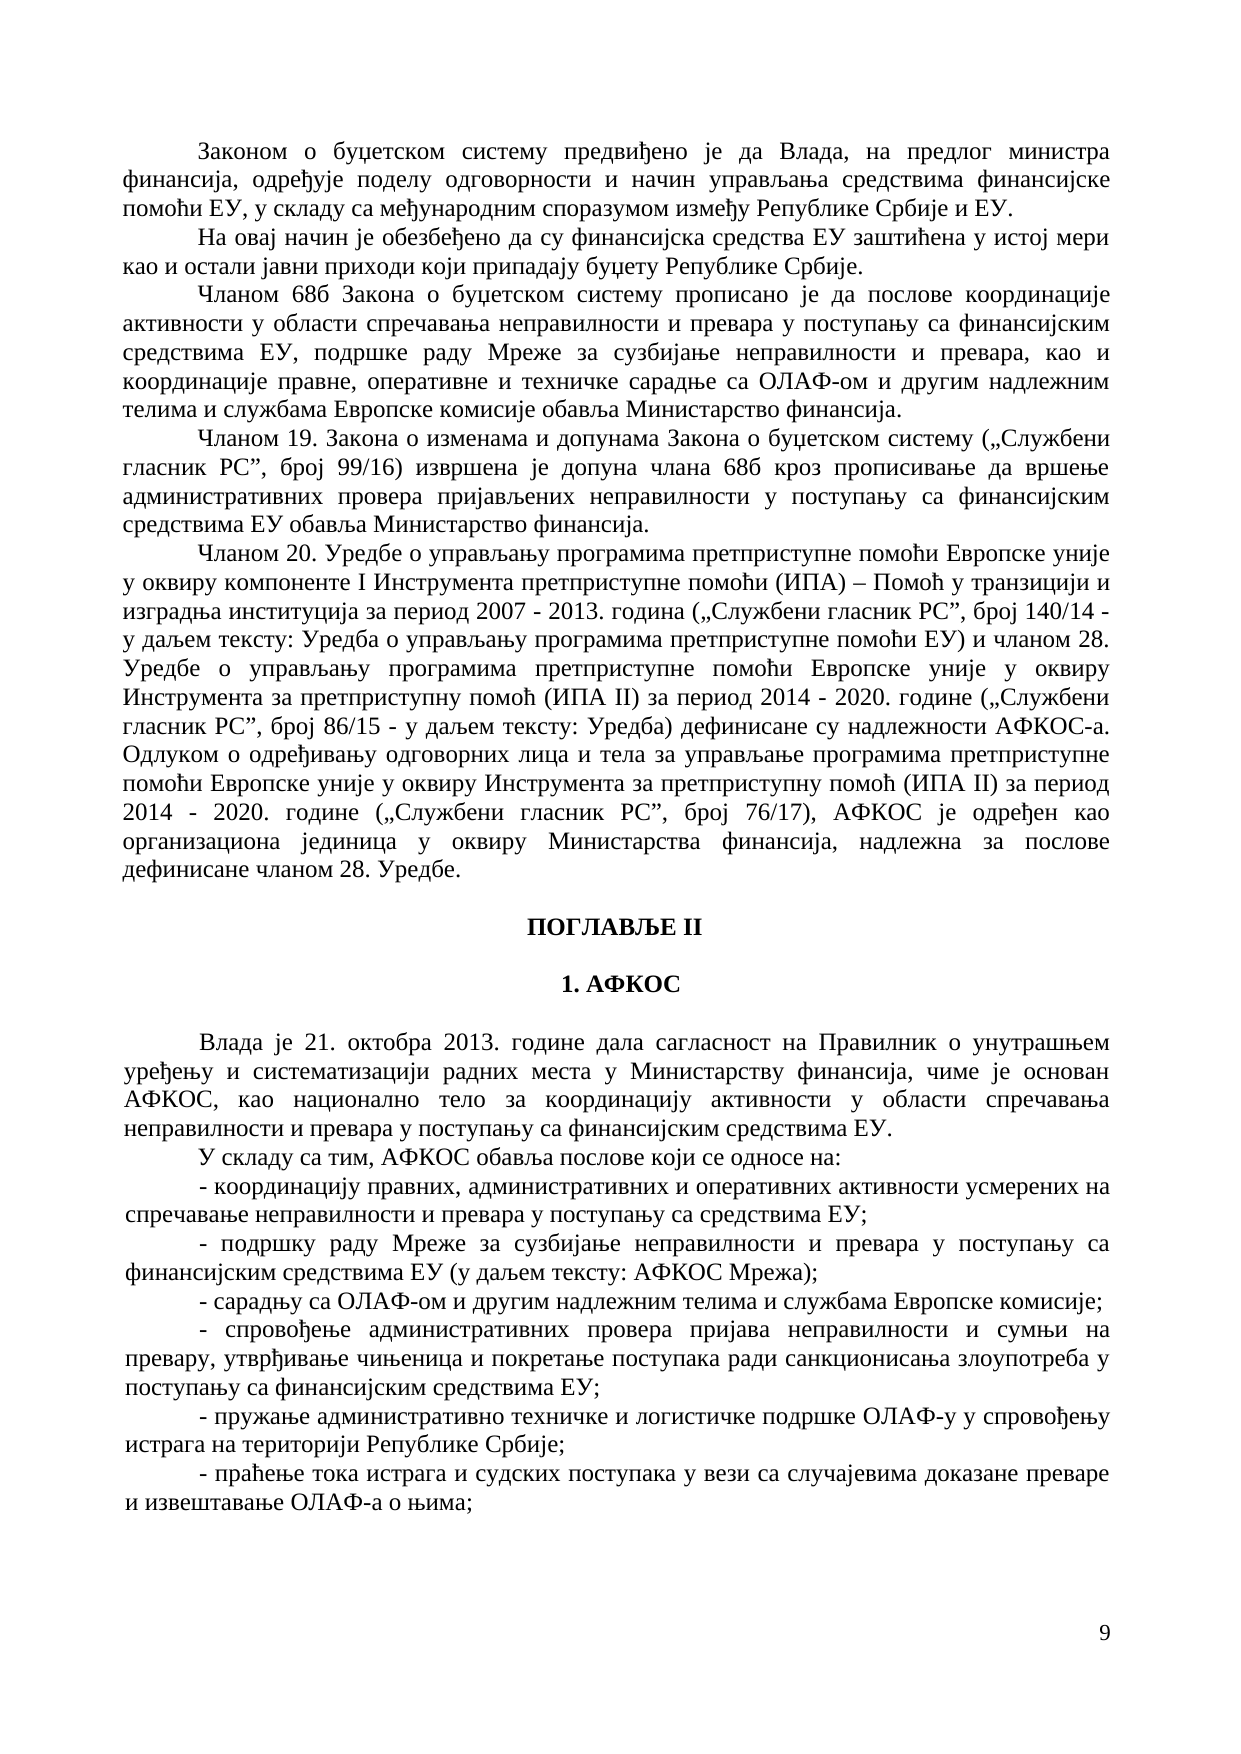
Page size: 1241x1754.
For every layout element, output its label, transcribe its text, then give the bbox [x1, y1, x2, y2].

subtitle 1. АФКОС [124, 969, 1118, 998]
text Законом о буџетском систему предвиђено је да Влада, на предлог министра финансија, одређује поделу одговорности и начин управљања средствима финансијске помоћи ЕУ, у складу са међународним споразумом између Републике Србије и ЕУ. [122, 136, 1111, 222]
text - праћење тока истрага и судских поступака у вези са случајевима доказане преваре и извештавање ОЛАФ-а о њима; [125, 1458, 1111, 1516]
text - спровођење административних провера пријава неправилности и сумњи на превару, утврђивањe чињеница и покретањe поступака ради санкционисања злоупотреба у поступању са финансијским средствима ЕУ; [125, 1314, 1111, 1401]
text Чланом 68б Закона о буџетском систему прописано је да послове координације активности у области спречавања неправилности и превара у поступању са финансијским средствима ЕУ, подршке раду Мреже за сузбијање неправилности и превара, као и координације правне, оперативне и техничке сарадње са ОЛАФ-ом и другим надлежним телима и службама Европске комисије обавља Министарство финансија. [122, 279, 1111, 423]
text На овај начин је обезбеђено да су финансијска средства ЕУ заштићена у истој мери као и остали јавни приходи који припадају буџету Републике Србије. [122, 222, 1111, 279]
text - координацију правних, административних и оперативних активности усмерених на спречавање неправилности и превара у поступању са средствима ЕУ; [125, 1171, 1111, 1228]
text - сарадњу са ОЛАФ-ом и другим надлежним телима и службама Европске комисије; [125, 1286, 1111, 1314]
text Чланом 20. Уредбе о управљању програмима претприступне помоћи Европске уније у оквиру компоненте I Инструмента претприступне помоћи (ИПА) – Помоћ у транзицији и изградња институција за период 2007 - 2013. година („Службени гласник РС”, број 140/14 -у даљем тексту: Уредба о управљању програмима претприступне помоћи ЕУ) и чланом 28. Уредбе о управљању програмима претприступне помоћи Европске уније у оквиру Инструмента за претприступну помоћ (ИПА II) за период 2014 - 2020. године („Службени гласник РС”, брoj 86/15 - у даљем тексту: Уредба) дефинисане су надлежности АФКОС-а. Одлуком о одређивању одговорних лица и тела за управљање програмима претприступне помоћи Европске уније у оквиру Инструмента за претприступну помоћ (ИПА II) за период 2014 - 2020. године („Службени гласник РС”, брoj 76/17), АФКОС је одређен као организациона јединица у оквиру Министарства финансија, надлежна за послове дефинисане чланом 28. Уредбе. [122, 538, 1111, 883]
text - пружање административно техничке и логистичке подршке ОЛАФ-у у спровођењу истрага на територији Републике Србије; [125, 1401, 1111, 1458]
text - подршку раду Мреже за сузбијање неправилности и превара у поступању са финансијским средствима ЕУ (у даљем тексту: АФКОС Мрежа); [125, 1228, 1111, 1286]
text ПОГЛАВЉЕ II [124, 912, 1080, 941]
text Чланом 19. Закона о изменама и допунама Закона о буџетском систему („Службени гласник РС”, број 99/16) извршена је допуна члана 68б кроз прописивање да вршење административних провера пријављених неправилности у поступању са финансијским средствима ЕУ обавља Министарство финансија. [122, 423, 1111, 538]
text Влада је 21. октобра 2013. године дала сагласност на Правилник о унутрашњем уређењу и систематизацији радних места у Министарству финансија, чиме је основан АФКОС, као национално тело за координацију активности у области спречавања неправилности и превара у поступању са финансијским средствима ЕУ. [123, 1027, 1111, 1142]
text У складу са тим, АФКОС обавља послове који се односе на: [122, 1142, 1118, 1171]
